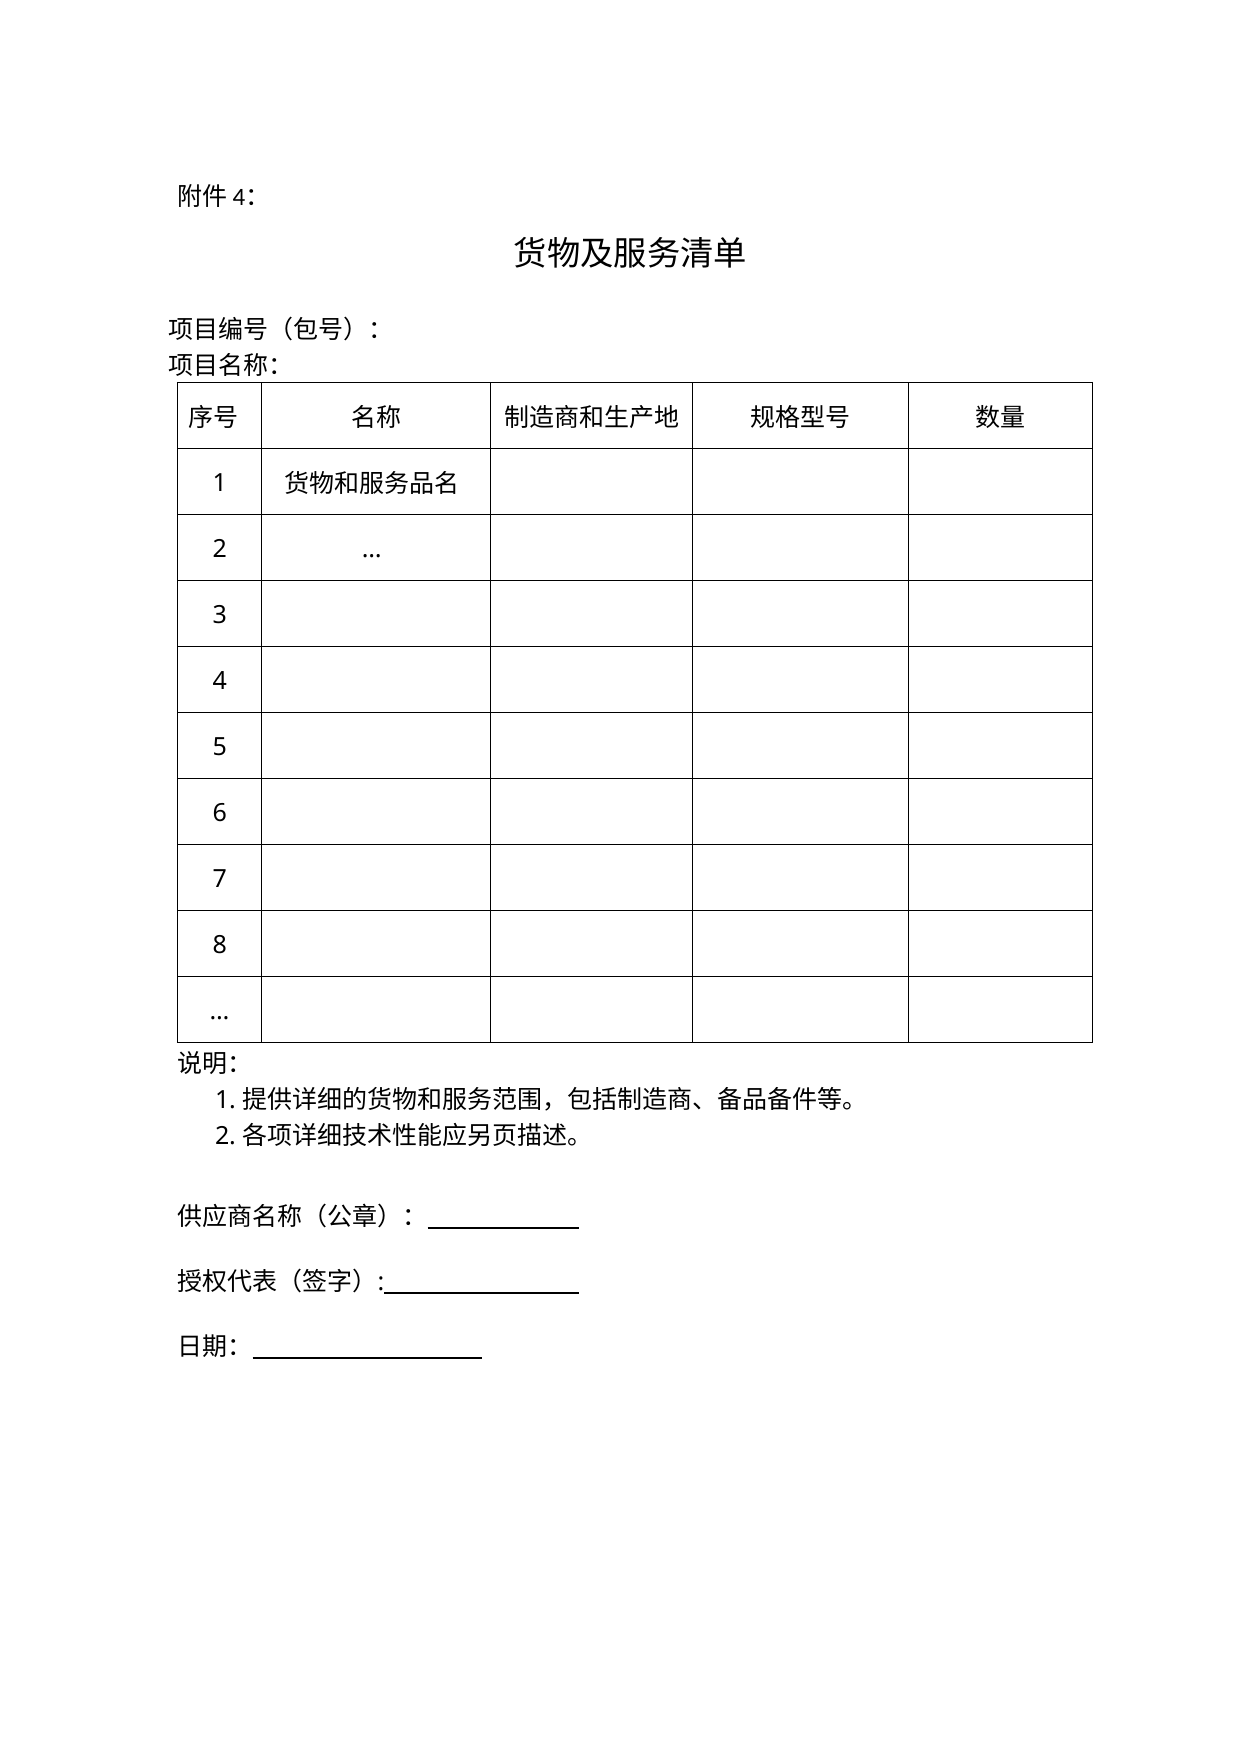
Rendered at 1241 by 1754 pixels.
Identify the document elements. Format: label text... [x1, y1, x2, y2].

table_cell 3 [178, 581, 261, 646]
table_cell [693, 647, 908, 712]
table_cell [909, 845, 1092, 910]
table_cell [693, 845, 908, 910]
table_cell [491, 779, 692, 844]
table_header 制造商和生产地 [491, 383, 692, 448]
table_cell [491, 845, 692, 910]
table_cell [909, 977, 1092, 1042]
text 货物及服务清单 [168, 227, 1092, 275]
table_cell [909, 779, 1092, 844]
table_cell [262, 845, 490, 910]
table_cell [491, 977, 692, 1042]
table_cell 5 [178, 713, 261, 778]
table_cell [693, 977, 908, 1042]
table_cell 6 [178, 779, 261, 844]
table_cell 4 [178, 647, 261, 712]
table_cell … [262, 515, 490, 580]
table_cell [909, 713, 1092, 778]
table_cell 2 [178, 515, 261, 580]
table_cell [909, 647, 1092, 712]
table_cell [693, 581, 908, 646]
table_cell [262, 581, 490, 646]
table_cell [491, 713, 692, 778]
table_cell [262, 647, 490, 712]
table_cell [491, 449, 692, 514]
table_cell [262, 779, 490, 844]
text 日期： 附件4： [177, 162, 1092, 227]
table_cell [262, 977, 490, 1042]
table_cell [693, 515, 908, 580]
text 项目编号（包号）： [168, 309, 1092, 346]
table_header 序号 [178, 383, 261, 448]
table_cell [909, 515, 1092, 580]
table_cell [909, 911, 1092, 976]
table_cell [491, 515, 692, 580]
table_cell [909, 581, 1092, 646]
text 项目名称： [168, 346, 1092, 382]
text 日期： [177, 1312, 1092, 1377]
table_cell … [178, 977, 261, 1042]
text 授权代表（签字）: [177, 1247, 1092, 1312]
table_cell [491, 647, 692, 712]
table_cell 7 [178, 845, 261, 910]
table_cell [262, 911, 490, 976]
table_cell 1 [178, 449, 261, 514]
table_header 规格型号 [693, 383, 908, 448]
table_cell [491, 581, 692, 646]
text 1. 提供详细的货物和服务范围，包括制造商、备品备件等。 [215, 1079, 1092, 1116]
table_header 名称 [262, 383, 490, 448]
table_cell [693, 779, 908, 844]
table_cell [262, 713, 490, 778]
table_cell 8 [178, 911, 261, 976]
text 说明： [177, 1043, 1092, 1079]
table_cell [693, 449, 908, 514]
table_cell [909, 449, 1092, 514]
text 供应商名称（公章）： [177, 1182, 1092, 1247]
text 2. 各项详细技术性能应另页描述。 [215, 1116, 1092, 1152]
table_header 数量 [909, 383, 1092, 448]
table_cell [693, 911, 908, 976]
table_cell [491, 911, 692, 976]
table_cell [693, 713, 908, 778]
table_cell 货物和服务品名 [262, 449, 490, 514]
